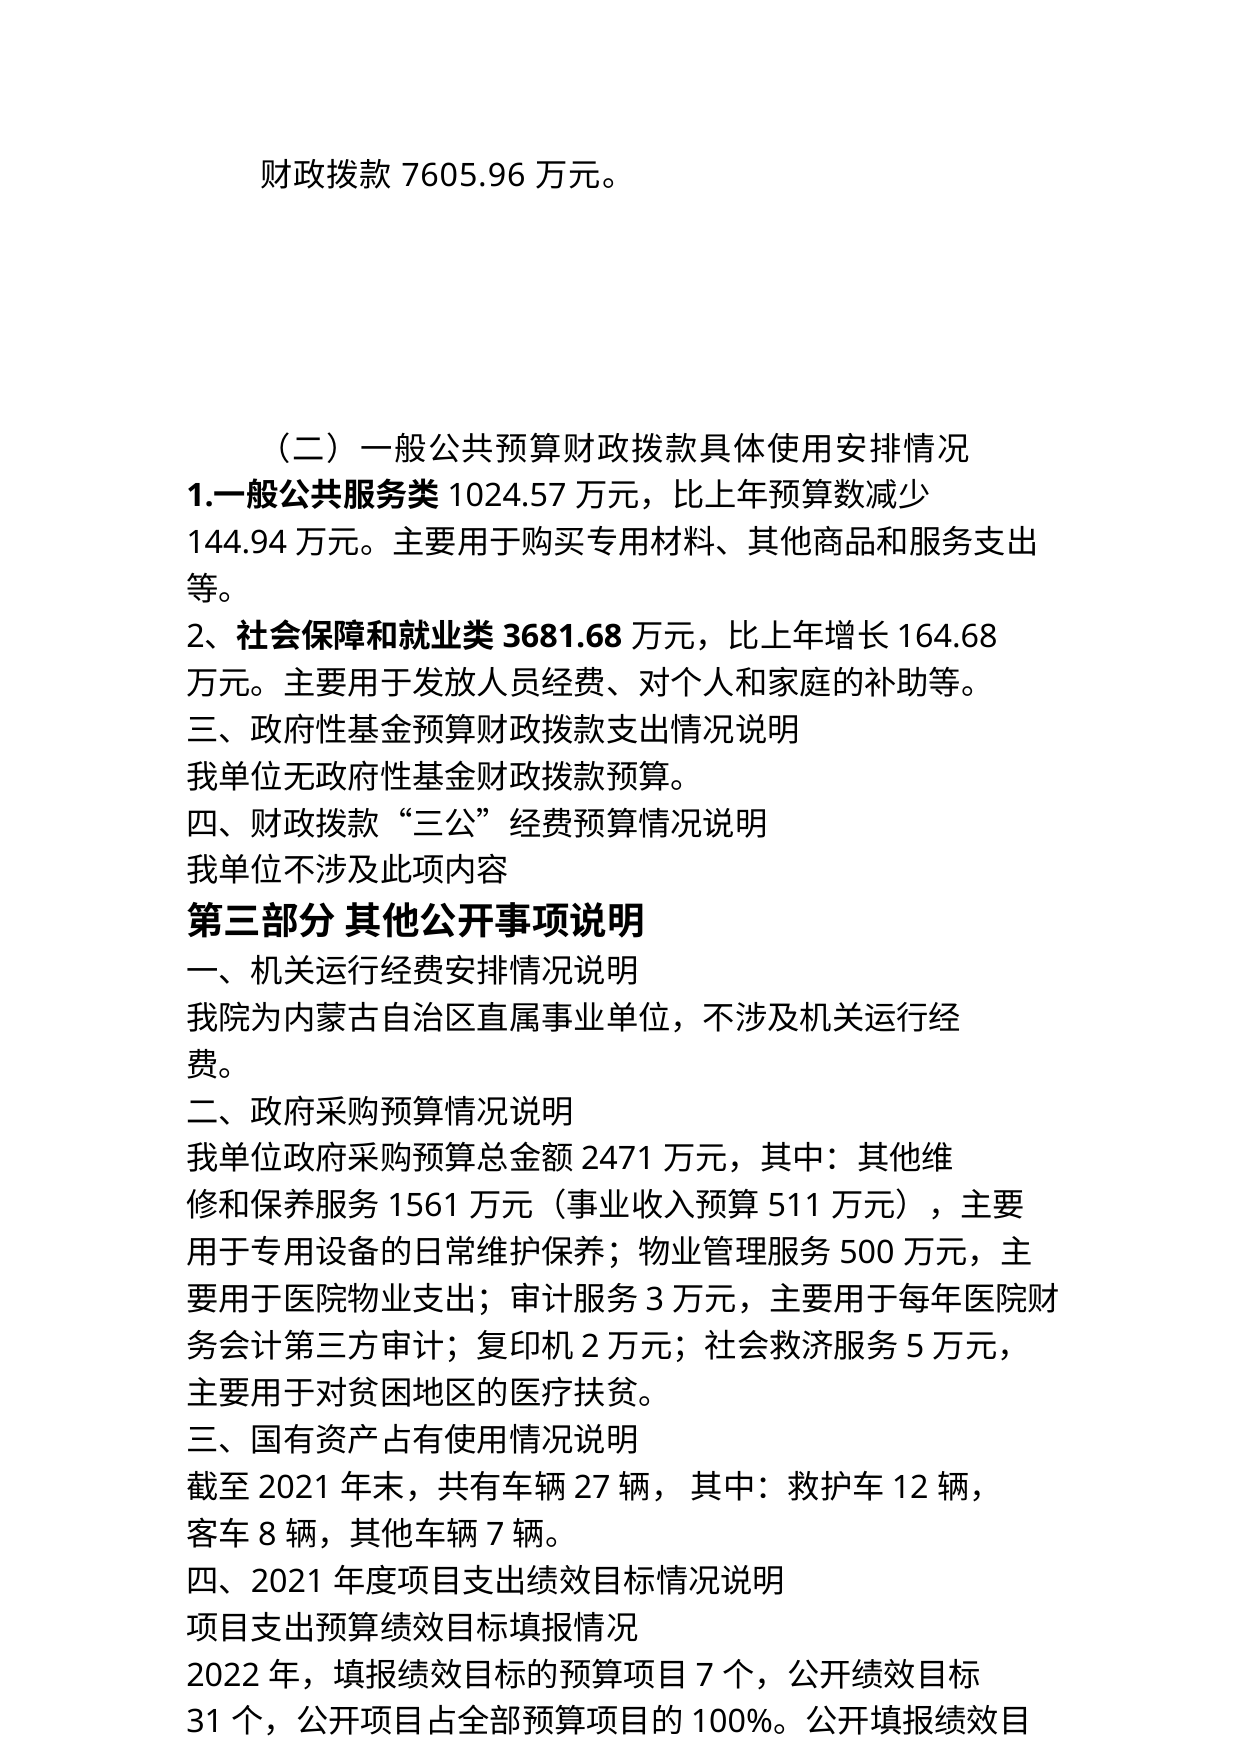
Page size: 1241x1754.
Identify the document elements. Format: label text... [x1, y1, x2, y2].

text 31 个，公开项目占全部预算项目的 100%。公开填报绩效目 [186, 1695, 1079, 1742]
text 财政拨款 7605.96 万元。 [189, 149, 1079, 196]
text 2022 年，填报绩效目标的预算项目 7 个，公开绩效目标 [186, 1648, 1079, 1695]
text 截至 2021 年末，共有车辆 27 辆， 其中：救护车 12 辆， [186, 1461, 1079, 1508]
text 要用于医院物业支出；审计服务 3 万元，主要用于每年医院财务会计第三方审计；复印机 2 万元；社会救济服务 5 万元， [186, 1273, 1079, 1367]
text 四、财政拨款“三公”经费预算情况说明 [186, 797, 1079, 844]
text 等。 [186, 563, 1079, 610]
text 三、政府性基金预算财政拨款支出情况说明 [186, 704, 1079, 751]
text 1.一般公共服务类 1024.57 万元，比上年预算数减少 [186, 469, 1079, 516]
text 2、社会保障和就业类 3681.68 万元，比上年增长 164.68 [186, 610, 1079, 657]
text 主要用于对贫困地区的医疗扶贫。 [186, 1367, 1079, 1414]
text 我院为内蒙古自治区直属事业单位，不涉及机关运行经 [186, 992, 1079, 1039]
text 修和保养服务 1561 万元（事业收入预算 511 万元），主要 [186, 1179, 1079, 1226]
text 四、2021 年度项目支出绩效目标情况说明 [186, 1555, 1079, 1602]
text 万元。主要用于发放人员经费、对个人和家庭的补助等。 [186, 657, 1079, 704]
text 二、政府采购预算情况说明 [186, 1086, 1079, 1132]
text 用于专用设备的日常维护保养；物业管理服务 500 万元，主 [186, 1226, 1079, 1273]
text （二）一般公共预算财政拨款具体使用安排情况 [258, 425, 1079, 469]
text 我单位无政府性基金财政拨款预算。 [186, 751, 1079, 797]
text 我单位政府采购预算总金额 2471 万元，其中：其他维 [186, 1132, 1079, 1179]
text 我单位不涉及此项内容 [186, 844, 1079, 891]
text 第三部分 其他公开事项说明 [186, 891, 1079, 945]
text 客车 8 辆，其他车辆 7 辆。 [186, 1508, 1079, 1555]
text 三、国有资产占有使用情况说明 [186, 1414, 1079, 1461]
text 144.94 万元。主要用于购买专用材料、其他商品和服务支出 [186, 516, 1079, 563]
text 项目支出预算绩效目标填报情况 [186, 1602, 1079, 1648]
text 一、机关运行经费安排情况说明 [186, 945, 1079, 992]
text 费。 [186, 1039, 1079, 1086]
